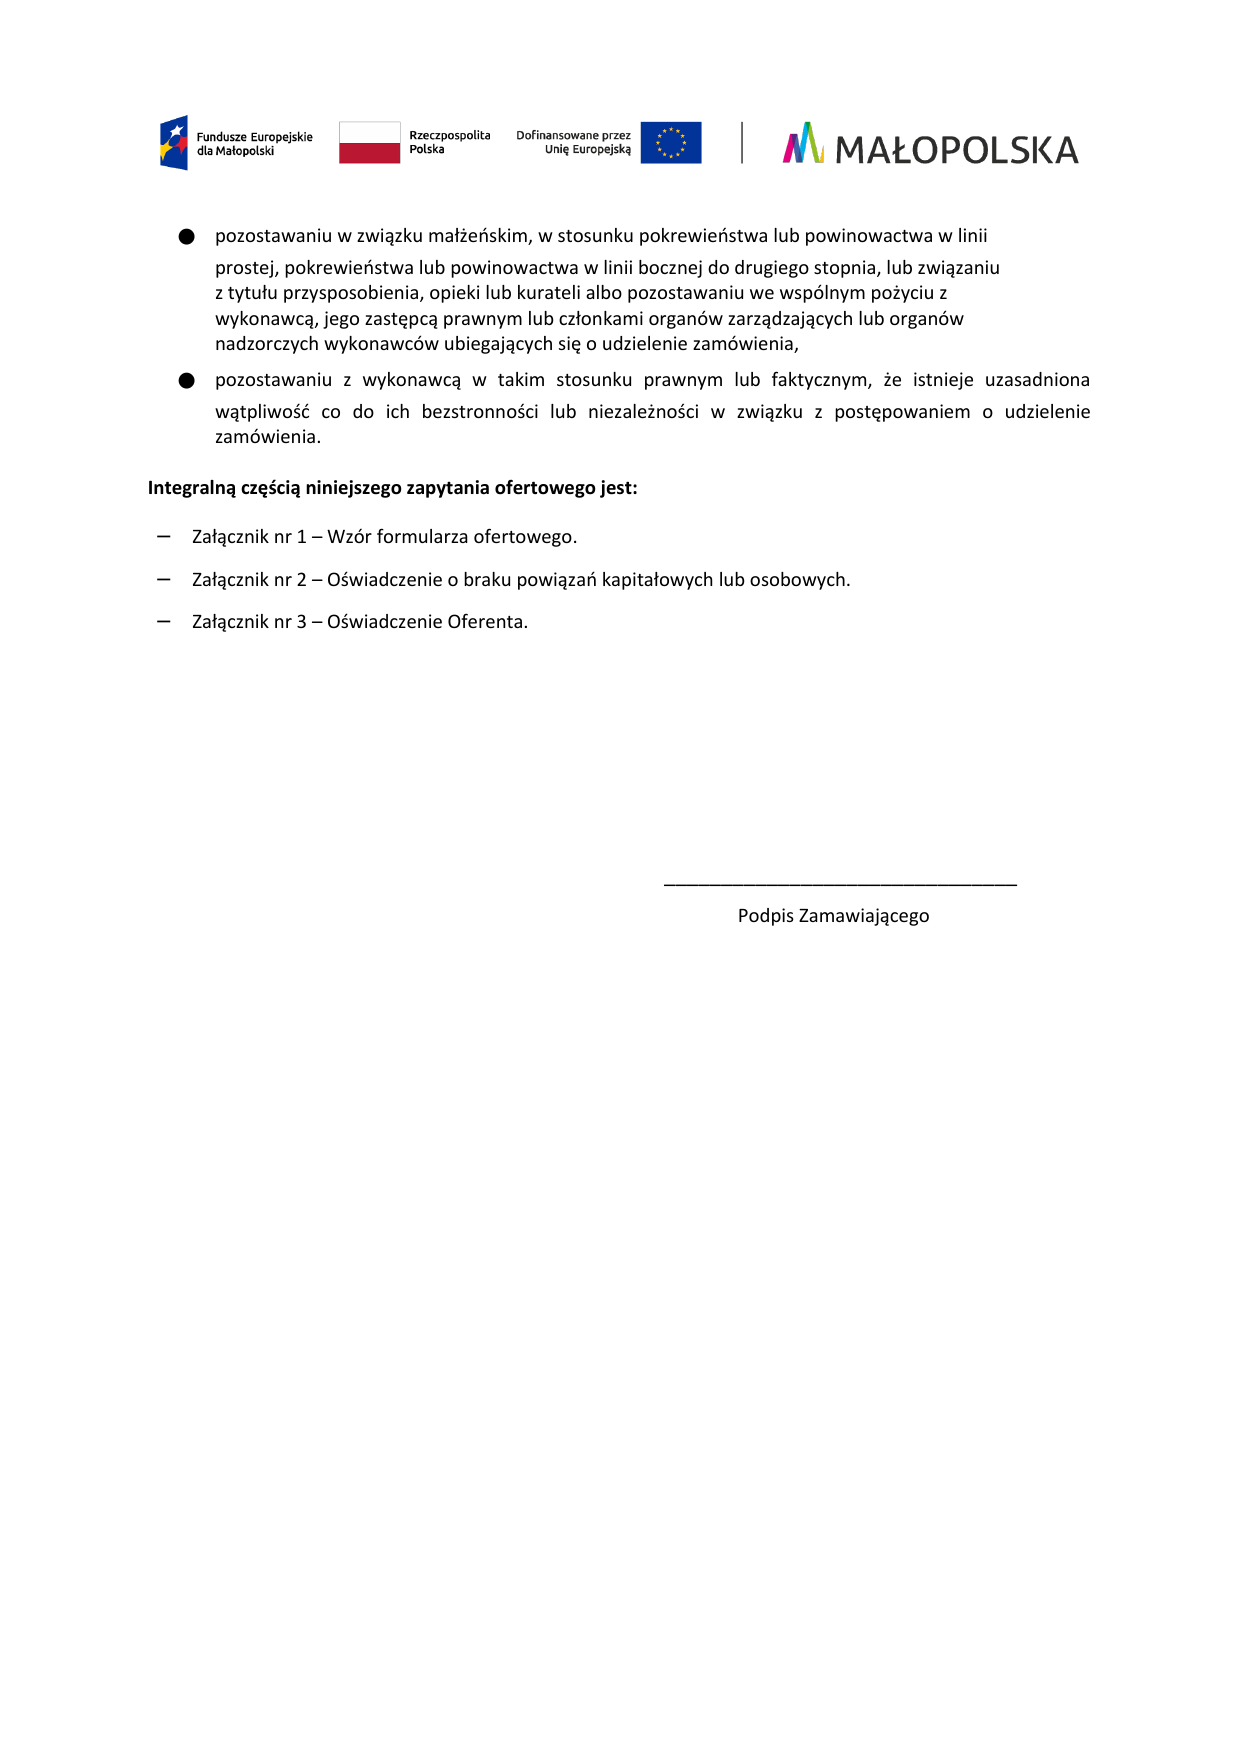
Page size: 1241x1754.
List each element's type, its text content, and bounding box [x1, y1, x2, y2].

list Załącznik nr 1 – Wzór formularza ofertowego. [155, 513, 1092, 555]
text _______________________________ [664, 861, 1092, 889]
text z tytułu przysposobienia, opieki lub kurateli albo pozostawaniu we wspólnym pożyciu z [215, 279, 1092, 305]
list Załącznik nr 3 – Oświadczenie Oferenta. [155, 598, 1092, 641]
text Integralną częścią niniejszego zapytania ofertowego jest: [148, 474, 1092, 500]
text Podpis Zamawiającego [738, 903, 1092, 928]
picture [147, 101, 1093, 184]
list Załącznik nr 2 – Oświadczenie o braku powiązań kapitałowych lub osobowych. [155, 555, 1092, 598]
list pozostawaniu w związku małżeńskim, w stosunku pokrewieństwa lub powinowactwa w linii [177, 211, 1092, 254]
text wykonawcą, jego zastępcą prawnym lub członkami organów zarządzających lub organów [215, 305, 1092, 330]
text prostej, pokrewieństwa lub powinowactwa w linii bocznej do drugiego stopnia, lub związaniu [215, 254, 1092, 279]
text nadzorczych wykonawców ubiegających się o udzielenie zamówienia, [215, 330, 1092, 356]
list pozostawaniu z wykonawcą w takim stosunku prawnym lub faktycznym, że istnieje uzasadniona wątpliwość co do ich bezstronności lub niezależności w związku z postępowaniem o udzielenie zamówienia. [177, 356, 1092, 449]
